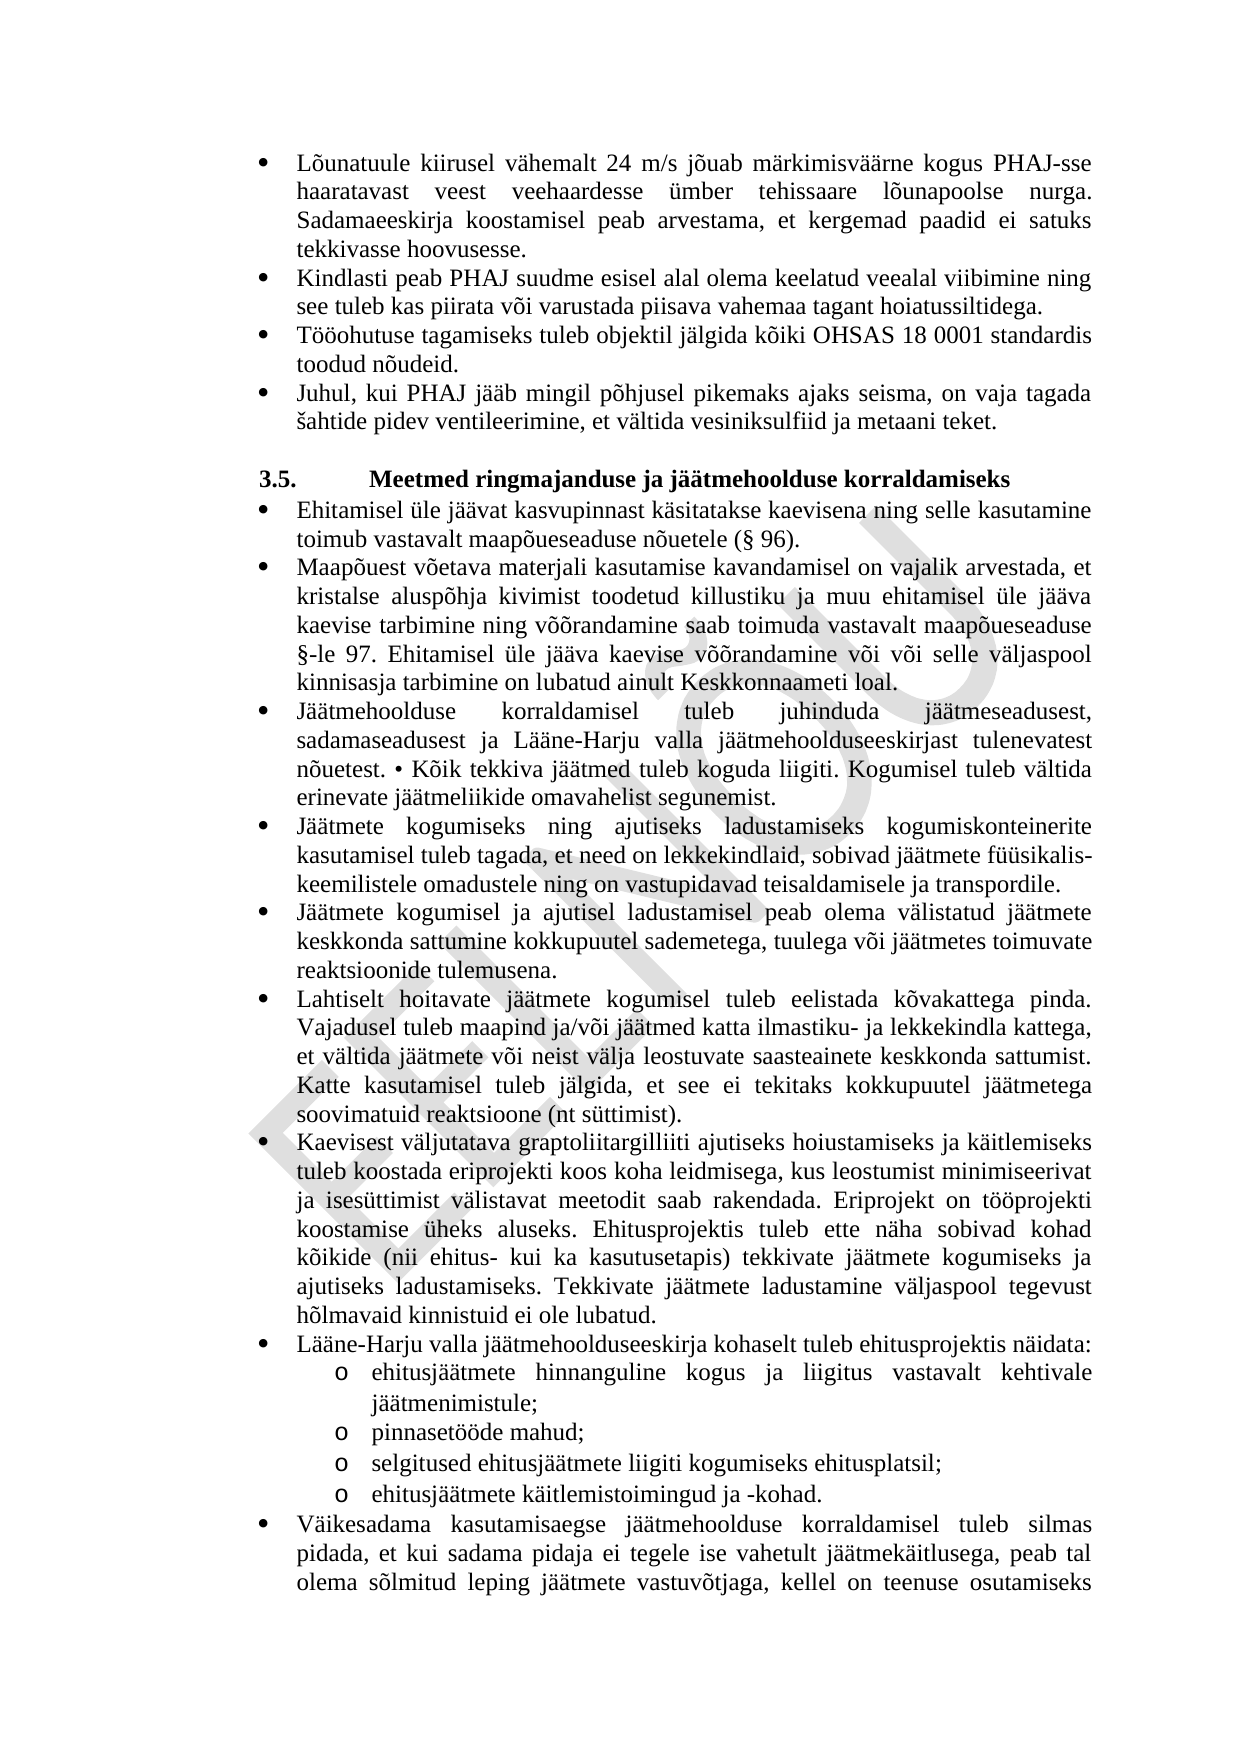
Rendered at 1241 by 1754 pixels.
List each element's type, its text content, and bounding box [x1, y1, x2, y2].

list pinnasetööde mahud; [334, 1417, 1093, 1448]
list Kindlasti peab PHAJ suudme esisel alal olema keelatud veealal viibimine ning see tuleb kas piirata või varustada piisava vahemaa tagant hoiatussiltidega. [259, 263, 1093, 320]
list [259, 1509, 1093, 1596]
list Juhul, kui PHAJ jääb mingil põhjusel pikemaks ajaks seisma, on vaja tagada šahtide pidev ventileerimine, et vältida vesiniksulfiid ja metaani teket. [259, 378, 1093, 435]
list Lahtiselt hoitavate jäätmete kogumisel tuleb eelistada kõvakattega pinda. Vajadusel tuleb maapind ja/või jäätmed katta ilmastiku- ja lekkekindla kattega, et vältida jäätmete või neist välja leostuvate saasteainete keskkonda sattumist. Katte kasutamisel tuleb jälgida, et see ei tekitaks kokkupuutel jäätmetega soovimatuid reaktsioone (nt süttimist). [259, 984, 1093, 1127]
list ehitusjäätmete hinnanguline kogus ja liigitus vastavalt kehtivale jäätmenimistule; [334, 1357, 1093, 1417]
list Jäätmehoolduse korraldamisel tuleb juhinduda jäätmeseadusest, sadamaseadusest ja Lääne-Harju valla jäätmehoolduseeskirjast tulenevatest nõuetest. • Kõik tekkiva jäätmed tuleb koguda liigiti. Kogumisel tuleb vältida erinevate jäätmeliikide omavahelist segunemist. [259, 696, 1093, 811]
list Tööohutuse tagamiseks tuleb objektil jälgida kõiki OHSAS 18 0001 standardis toodud nõudeid. [259, 320, 1093, 378]
list Jäätmete kogumisel ja ajutisel ladustamisel peab olema välistatud jäätmete keskkonda sattumine kokkupuutel sademetega, tuulega või jäätmetes toimuvate reaktsioonide tulemusena. [259, 897, 1093, 984]
list Ehitamisel üle jäävat kasvupinnast käsitatakse kaevisena ning selle kasutamine toimub vastavalt maapõueseaduse nõuetele (§ 96). [259, 495, 1093, 552]
list Maapõuest võetava materjali kasutamise kavandamisel on vajalik arvestada, et kristalse aluspõhja kivimist toodetud killustiku ja muu ehitamisel üle jääva kaevise tarbimine ning võõrandamine saab toimuda vastavalt maapõueseaduse §-le 97. Ehitamisel üle jääva kaevise võõrandamine või või selle väljaspool kinnisasja tarbimine on lubatud ainult Keskkonnaameti loal. [259, 552, 1093, 696]
list selgitused ehitusjäätmete liigiti kogumiseks ehitusplatsil; [334, 1448, 1093, 1479]
list ehitusjäätmete käitlemistoimingud ja -kohad. [334, 1479, 1093, 1509]
list Kaevisest väljutatava graptoliitargilliiti ajutiseks hoiustamiseks ja käitlemiseks tuleb koostada eriprojekti koos koha leidmisega, kus leostumist minimiseerivat ja isesüttimist välistavat meetodit saab rakendada. Eriprojekt on tööprojekti koostamise üheks aluseks. Ehitusprojektis tuleb ette näha sobivad kohad kõikide (nii ehitus- kui ka kasutusetapis) tekkivate jäätmete kogumiseks ja ajutiseks ladustamiseks. Tekkivate jäätmete ladustamine väljaspool tegevust hõlmavaid kinnistuid ei ole lubatud. [259, 1127, 1093, 1329]
list Meetmed ringmajanduse ja jäätmehoolduse korraldamiseks [259, 464, 1093, 493]
list Lääne-Harju valla jäätmehoolduseeskirja kohaselt tuleb ehitusprojektis näidata: [259, 1329, 1093, 1357]
list Jäätmete kogumiseks ning ajutiseks ladustamiseks kogumiskonteinerite kasutamisel tuleb tagada, et need on lekkekindlaid, sobivad jäätmete füüsikalis-keemilistele omadustele ning on vastupidavad teisaldamisele ja transpordile. [259, 811, 1093, 897]
list Lõunatuule kiirusel vähemalt 24 m/s jõuab märkimisväärne kogus PHAJ-sse haaratavast veest veehaardesse ümber tehissaare lõunapoolse nurga. Sadamaeeskirja koostamisel peab arvestama, et kergemad paadid ei satuks tekkivasse hoovusesse. [259, 148, 1093, 263]
